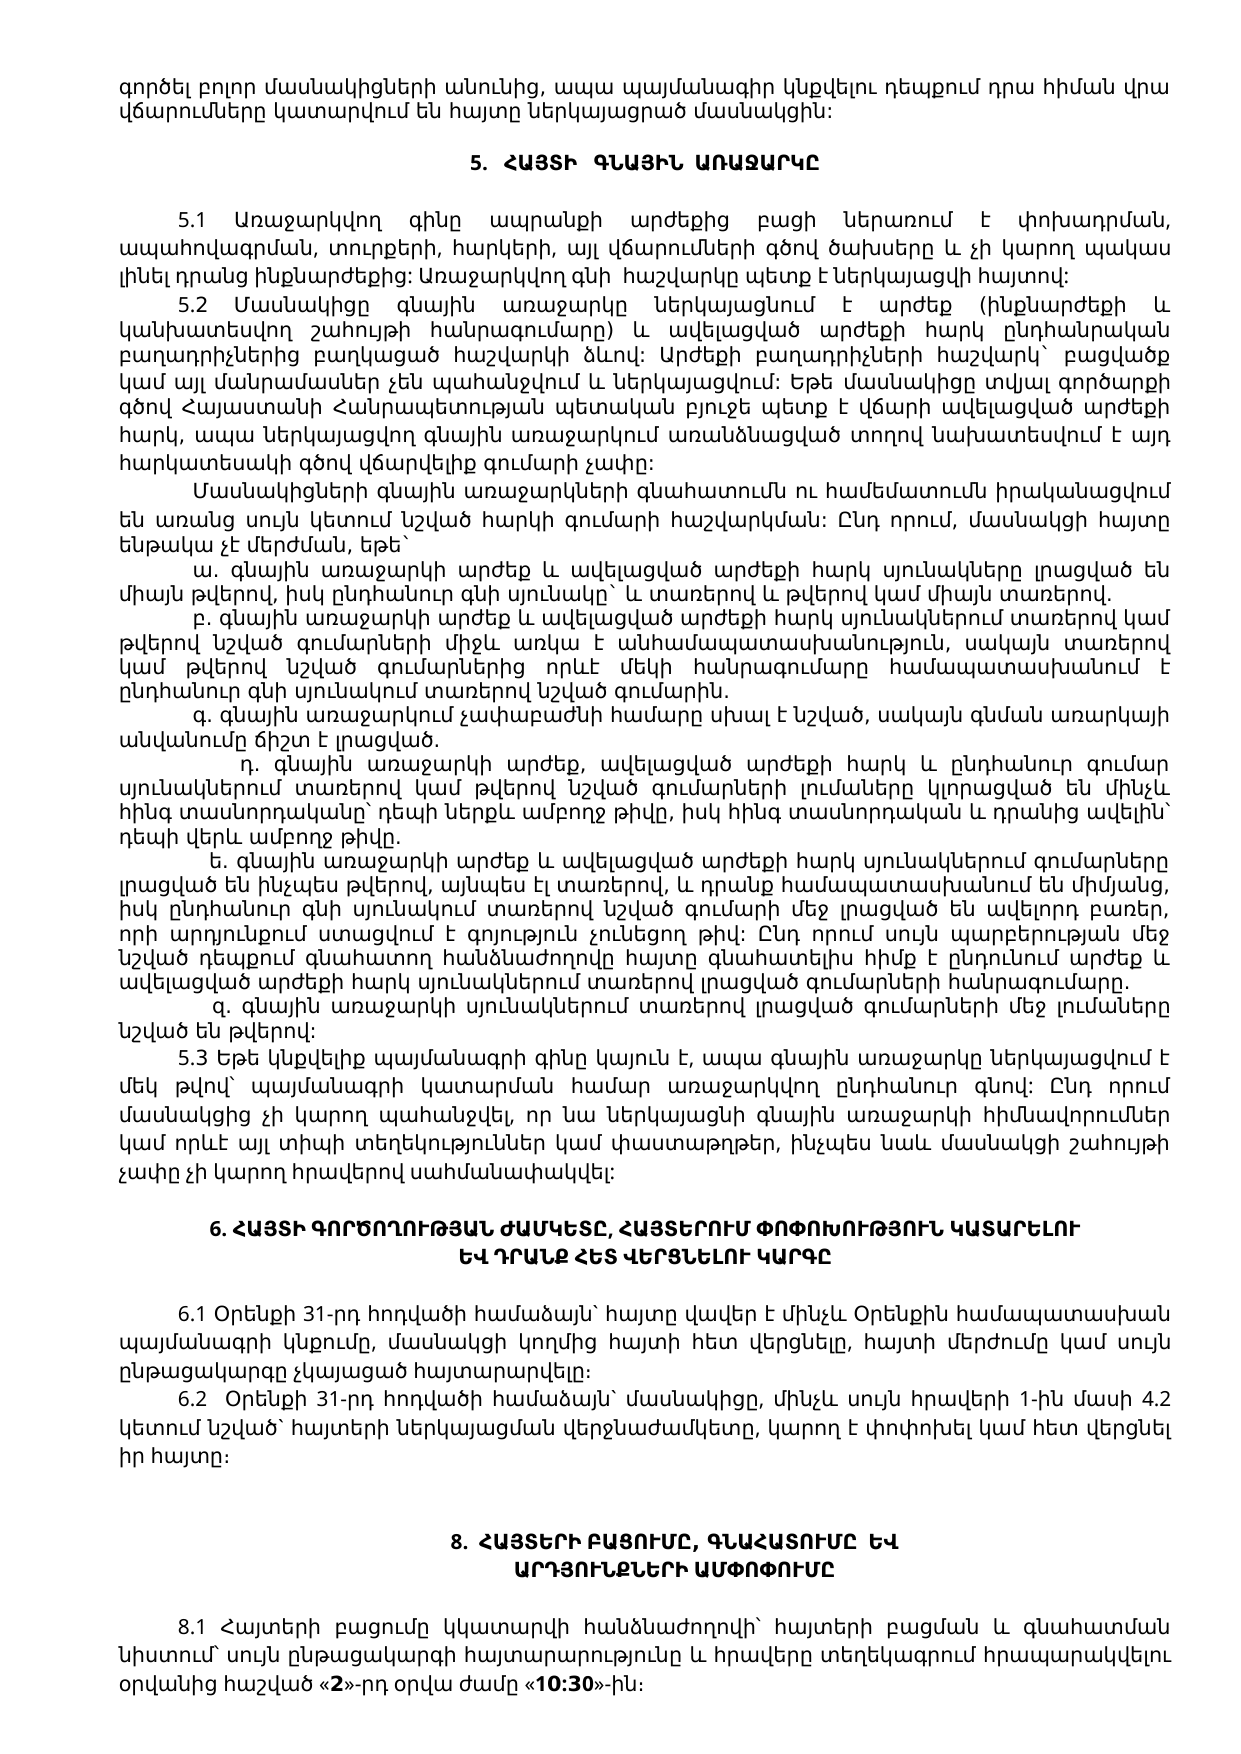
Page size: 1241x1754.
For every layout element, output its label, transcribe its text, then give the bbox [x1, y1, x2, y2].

text 6.1 Օրենքի 31-րդ հոդվածի համաձայն` հայտը վավեր է մինչև Օրենքին համապատասխան պայմանագրի կնքումը, մասնակցի կողմից հայտի հետ վերցնելը, հայտի մերժումը կամ սույն ընթացակարգը չկայացած հայտարարվելը։ [118, 1299, 1171, 1384]
text 8. ՀԱՅՏԵՐԻ ԲԱՑՈՒՄԸ, ԳՆԱՀԱՏՈՒՄԸ ԵՎ [118, 1527, 1171, 1555]
text 5.3 Եթե կնքվելիք պայմանագրի գինը կայուն է, ապա գնային առաջարկը ներկայացվում է մեկ թվով՝ պայմանագրի կատարման համար առաջարկվող ընդհանուր գնով: Ընդ որում մասնակցից չի կարող պահանջվել, որ նա ներկայացնի գնային առաջարկի հիմնավորումներ կամ որևէ այլ տիպի տեղեկություններ կամ փաստաթղթեր, ինչպես նաև մասնակցի շահույթի չափը չի կարող հրավերով սահմանափակվել: [118, 1043, 1171, 1185]
text գ. գնային առաջարկում չափաբաժնի համարը սխալ է նշված, սակայն գնման առարկայի անվանումը ճիշտ է լրացված. [118, 703, 1171, 752]
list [118, 75, 1171, 123]
text 5. ՀԱՅՏԻ ԳՆԱՅԻՆ ԱՌԱՋԱՐԿԸ [118, 148, 1171, 176]
text զ. գնային առաջարկի սյունակներում տառերով լրացված գումարների մեջ լումաները նշված են թվերով: [118, 994, 1171, 1043]
text 6.2 Օրենքի 31-րդ հոդվածի համաձայն` մասնակիցը, մինչև սույն հրավերի 1-ին մասի 4.2 կետում նշված` հայտերի ներկայացման վերջնաժամկետը, կարող է փոփոխել կամ հետ վերցնել իր հայտը։ [118, 1384, 1171, 1470]
text ԵՎ ԴՐԱՆՔ ՀԵՏ ՎԵՐՑՆԵԼՈՒ ԿԱՐԳԸ [118, 1242, 1171, 1271]
text 6. ՀԱՅՏԻ ԳՈՐԾՈՂՈՒԹՅԱՆ ԺԱՄԿԵՏԸ, ՀԱՅՏԵՐՈՒՄ ՓՈՓՈԽՈՒԹՅՈՒՆ ԿԱՏԱՐԵԼՈՒ [118, 1214, 1171, 1242]
text ԱՐԴՅՈՒՆՔՆԵՐԻ ԱՄՓՈՓՈՒՄԸ [118, 1555, 1171, 1584]
text 5.2 Մասնակիցը գնային առաջարկը ներկայացնում է արժեք (ինքնարժեքի և կանխատեսվող շահույթի հանրագումարը) և ավելացված արժեքի հարկ ընդհանրական բաղադրիչներից բաղկացած հաշվարկի ձևով: Արժեքի բաղադրիչների հաշվարկ` բացվածք կամ այլ մանրամասներ չեն պահանջվում և ներկայացվում: Եթե մասնակիցը տվյալ գործարքի գծով Հայաստանի Հանրապետության պետական բյուջե պետք է վճարի ավելացված արժեքի հարկ, ապա ներկայացվող գնային առաջարկում առանձնացված տողով նախատեսվում է այդ հարկատեսակի գծով վճարվելիք գումարի չափը: [118, 290, 1171, 477]
text 8.1 Հայտերի բացումը կկատարվի հանձնաժողովի՝ հայտերի բացման և գնահատման նիստում՝ սույն ընթացակարգի հայտարարությունը և հրավերը տեղեկագրում հրապարակվելու օրվանից հաշված «2»-րդ օրվա ժամը «10:30»-ին։ [118, 1612, 1171, 1697]
text ե. գնային առաջարկի արժեք և ավելացված արժեքի հարկ սյունակներում գումարները լրացված են ինչպես թվերով, այնպես էլ տառերով, և դրանք համապատասխանում են միմյանց, իսկ ընդհանուր գնի սյունակում տառերով նշված գումարի մեջ լրացված են ավելորդ բառեր, որի արդյունքում ստացվում է գոյություն չունեցող թիվ: Ընդ որում սույն պարբերության մեջ նշված դեպքում գնահատող հանձնաժողովը հայտը գնահատելիս հիմք է ընդունում արժեք և ավելացված արժեքի հարկ սյունակներում տառերով լրացված գումարների հանրագումարը. [118, 849, 1171, 994]
text բ. գնային առաջարկի արժեք և ավելացված արժեքի հարկ սյունակներում տառերով կամ թվերով նշված գումարների միջև առկա է անհամապատասխանություն, սակայն տառերով կամ թվերով նշված գումարներից որևէ մեկի հանրագումարը համապատասխանում է ընդհանուր գնի սյունակում տառերով նշված գումարին. [118, 606, 1171, 703]
text 5.1 Առաջարկվող գինը ապրանքի արժեքից բացի ներառում է փոխադրման, ապահովագրման, տուրքերի, հարկերի, այլ վճարումների գծով ծախսերը և չի կարող պակաս լինել դրանց ինքնարժեքից: Առաջարկվող գնի հաշվարկը պետք է ներկայացվի հայտով: [118, 205, 1171, 290]
text ա. գնային առաջարկի արժեք և ավելացված արժեքի հարկ սյունակները լրացված են միայն թվերով, իսկ ընդհանուր գնի սյունակը` և տառերով և թվերով կամ միայն տառերով. [118, 558, 1171, 606]
text դ. գնային առաջարկի արժեք, ավելացված արժեքի հարկ և ընդհանուր գումար սյունակներում տառերով կամ թվերով նշված գումարների լումաները կլորացված են մինչև հինգ տասնորդականը՝ դեպի ներքև ամբողջ թիվը, իսկ հինգ տասնորդական և դրանից ավելին՝ դեպի վերև ամբողջ թիվը. [118, 752, 1171, 849]
text Մասնակիցների գնային առաջարկների գնահատումն ու համեմատումն իրականացվում են առանց սույն կետում նշված հարկի գումարի հաշվարկման: Ընդ որում, մասնակցի հայտը ենթակա չէ մերժման, եթե` [118, 477, 1171, 558]
